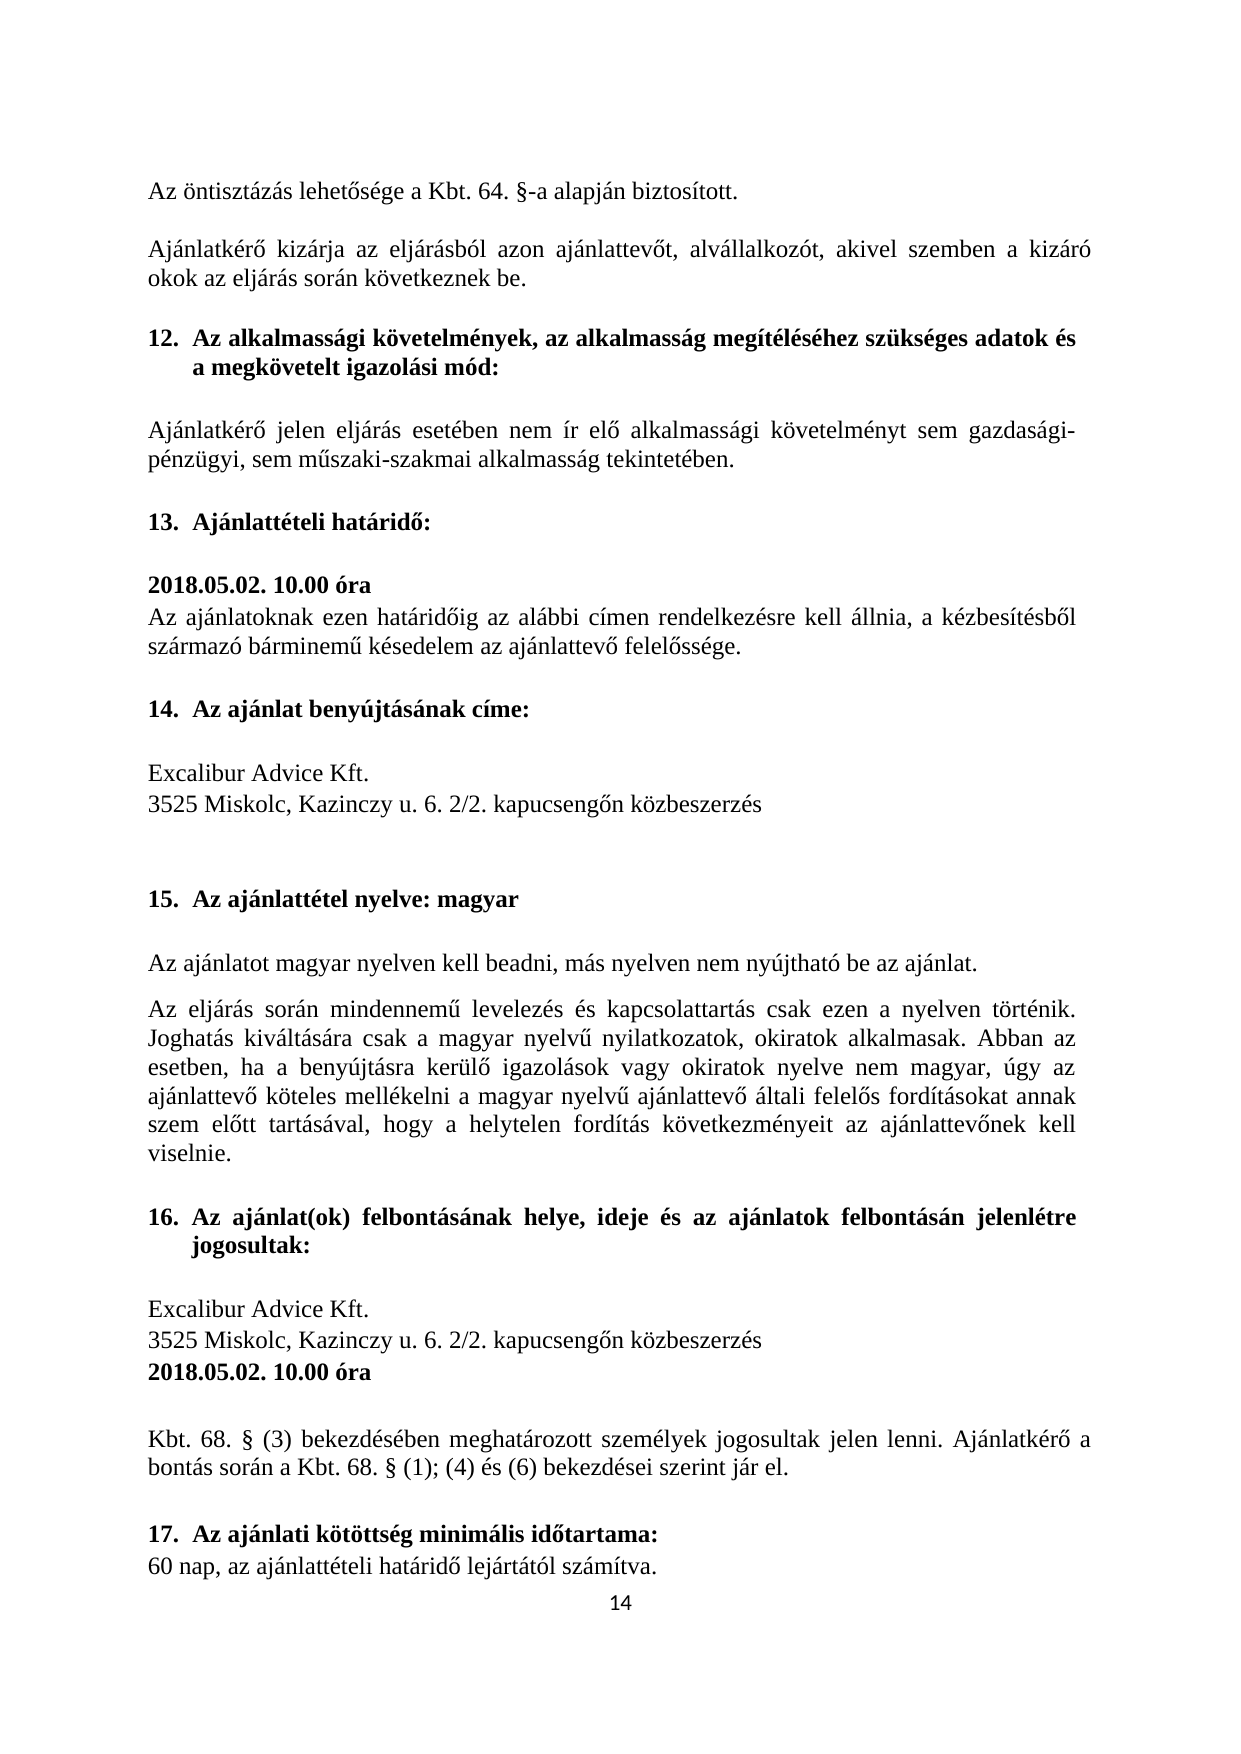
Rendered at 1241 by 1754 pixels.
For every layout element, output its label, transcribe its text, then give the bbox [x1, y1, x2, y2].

text 2018.05.02. 10.00 óra [148, 1357, 1077, 1386]
text 2018.05.02. 10.00 óra [148, 571, 1077, 599]
text Excalibur Advice Kft. [148, 1294, 1077, 1322]
text 13. Ajánlattételi határidő: [148, 507, 1077, 536]
text Az eljárás során mindennemű levelezés és kapcsolattartás csak ezen a nyelven történik. Joghatás kiváltására csak a magyar nyelvű nyilatkozatok, okiratok alkalmasak. Abban az esetben, ha a benyújtásra kerülő igazolások vagy okiratok nyelve nem magyar, úgy az ajánlattevő köteles mellékelni a magyar nyelvű ajánlattevő általi felelős fordításokat annak szem előtt tartásával, hogy a helytelen fordítás következményeit az ajánlattevőnek kell viselnie. [148, 994, 1077, 1167]
text 3525 Miskolc, Kazinczy u. 6. 2/2. kapucsengőn közbeszerzés [148, 1325, 1077, 1354]
text Ajánlatkérő jelen eljárás esetében nem ír elő alkalmassági követelményt sem gazdasági-pénzügyi, sem műszaki-szakmai alkalmasság tekintetében. [148, 415, 1077, 473]
text Az öntisztázás lehetősége a Kbt. 64. §-a alapján biztosított. [148, 176, 1092, 205]
text 12. Az alkalmassági követelmények, az alkalmasság megítéléséhez szükséges adatok és a megkövetelt igazolási mód: [148, 323, 1077, 381]
text 3525 Miskolc, Kazinczy u. 6. 2/2. kapucsengőn közbeszerzés [148, 789, 1077, 818]
text 15. Az ajánlattétel nyelve: magyar [148, 884, 1077, 913]
text Az ajánlatoknak ezen határidőig az alábbi címen rendelkezésre kell állnia, a kézbesítésből származó bárminemű késedelem az ajánlattevő felelőssége. [148, 602, 1077, 660]
text Kbt. 68. § (3) bekezdésében meghatározott személyek jogosultak jelen lenni. Ajánlatkérő a bontás során a Kbt. 68. § (1); (4) és (6) bekezdései szerint jár el. [148, 1424, 1092, 1481]
text 17. Az ajánlati kötöttség minimális időtartama: [148, 1519, 1077, 1548]
text 14. Az ajánlat benyújtásának címe: [148, 694, 1077, 723]
text Ajánlatkérő kizárja az eljárásból azon ajánlattevőt, alvállalkozót, akivel szemben a kizáró okok az eljárás során következnek be. [148, 234, 1092, 291]
text Excalibur Advice Kft. [148, 758, 1077, 786]
text 60 nap, az ajánlattételi határidő lejártától számítva. [148, 1551, 1077, 1579]
text Az ajánlatot magyar nyelven kell beadni, más nyelven nem nyújtható be az ajánlat. [148, 948, 1092, 976]
text 16. Az ajánlat(ok) felbontásának helye, ideje és az ajánlatok felbontásán jelenlétre jogosultak: [148, 1202, 1077, 1259]
